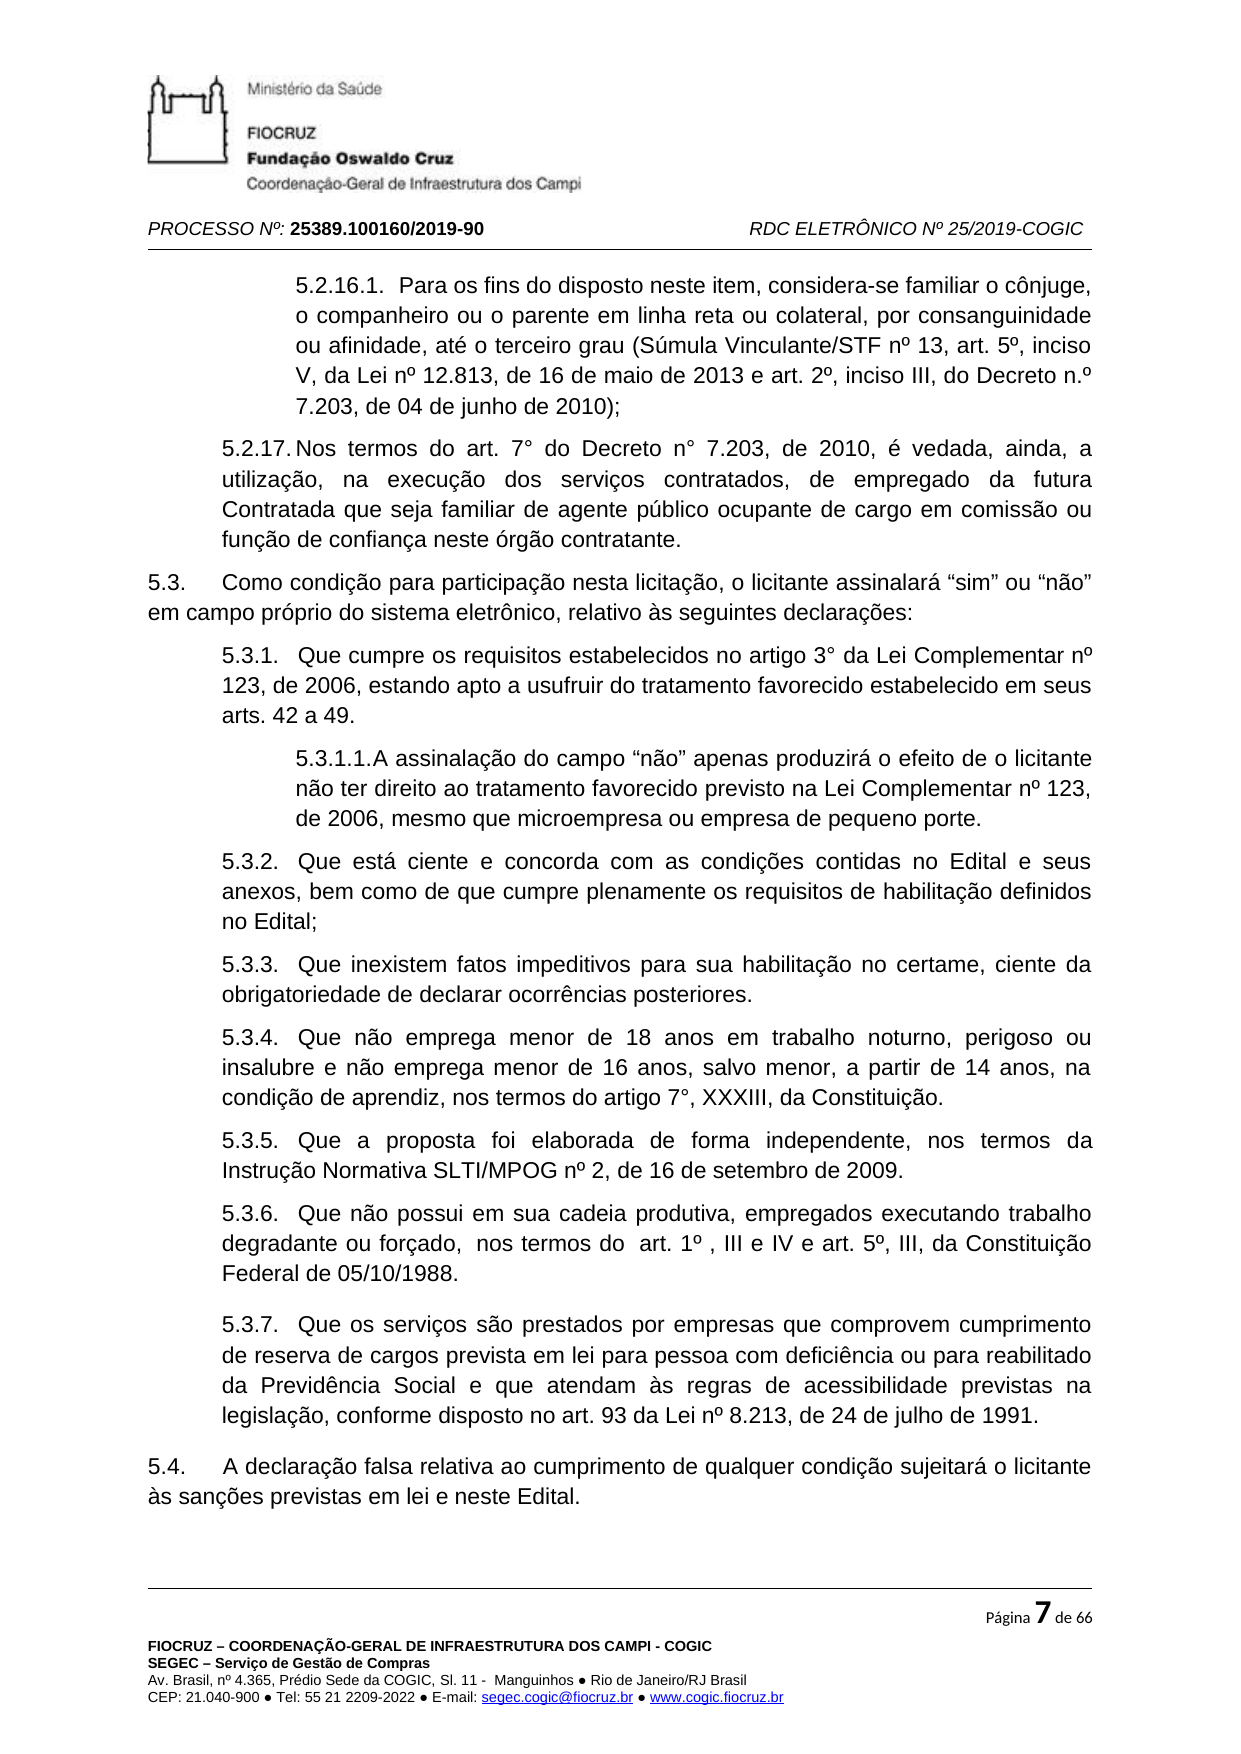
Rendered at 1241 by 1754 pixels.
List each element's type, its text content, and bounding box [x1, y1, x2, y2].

list Que a proposta foi elaborada de forma independente, nos termos da Instrução Normativa SLTI/MPOG nº 2, de 16 de setembro de 2009. [222, 1127, 1092, 1184]
list Que cumpre os requisitos estabelecidos no artigo 3° da Lei Complementar nº 123, de 2006, estando apto a usufruir do tratamento favorecido estabelecido em seus arts. 42 a 49. [222, 642, 1092, 728]
list A assinalação do campo “não” apenas produzirá o efeito de o licitante não ter direito ao tratamento favorecido previsto na Lei Complementar nº 123, de 2006, mesmo que microempresa ou empresa de pequeno porte. [295, 745, 1092, 832]
list Nos termos do art. 7° do Decreto n° 7.203, de 2010, é vedada, ainda, a utilização, na execução dos serviços contratados, de empregado da futura Contratada que seja familiar de agente público ocupante de cargo em comissão ou função de confiança neste órgão contratante. [222, 435, 1092, 552]
list Que está ciente e concorda com as condições contidas no Edital e seus anexos, bem como de que cumpre plenamente os requisitos de habilitação definidos no Edital; [222, 848, 1092, 935]
list Que não emprega menor de 18 anos em trabalho noturno, perigoso ou insalubre e não emprega menor de 16 anos, salvo menor, a partir de 14 anos, na condição de aprendiz, nos termos do artigo 7°, XXXIII, da Constituição. [222, 1024, 1092, 1111]
list Para os fins do disposto neste item, considera-se familiar o cônjuge, o companheiro ou o parente em linha reta ou colateral, por consanguinidade ou afinidade, até o terceiro grau (Súmula Vinculante/STF nº 13, art. 5º, inciso V, da Lei nº 12.813, de 16 de maio de 2013 e art. 2º, inciso III, do Decreto n.º 7.203, de 04 de junho de 2010); [295, 272, 1092, 419]
list A declaração falsa relativa ao cumprimento de qualquer condição sujeitará o licitante às sanções previstas em lei e neste Edital. [148, 1453, 1092, 1510]
list Como condição para participação nesta licitação, o licitante assinalará “sim” ou “não” em campo próprio do sistema eletrônico, relativo às seguintes declarações: [148, 569, 1092, 625]
list Que inexistem fatos impeditivos para sua habilitação no certame, ciente da obrigatoriedade de declarar ocorrências posteriores. [222, 951, 1092, 1008]
list Que não possui em sua cadeia produtiva, empregados executando trabalho degradante ou forçado, nos termos do art. 1º , III e IV e art. 5º, III, da Constituição Federal de 05/10/1988. [222, 1200, 1092, 1287]
list Que os serviços são prestados por empresas que comprovem cumprimento de reserva de cargos prevista em lei para pessoa com deficiência ou para reabilitado da Previdência Social e que atendam às regras de acessibilidade previstas na legislação, conforme disposto no art. 93 da Lei nº 8.213, de 24 de julho de 1991. [222, 1311, 1092, 1428]
picture [147, 75, 582, 193]
